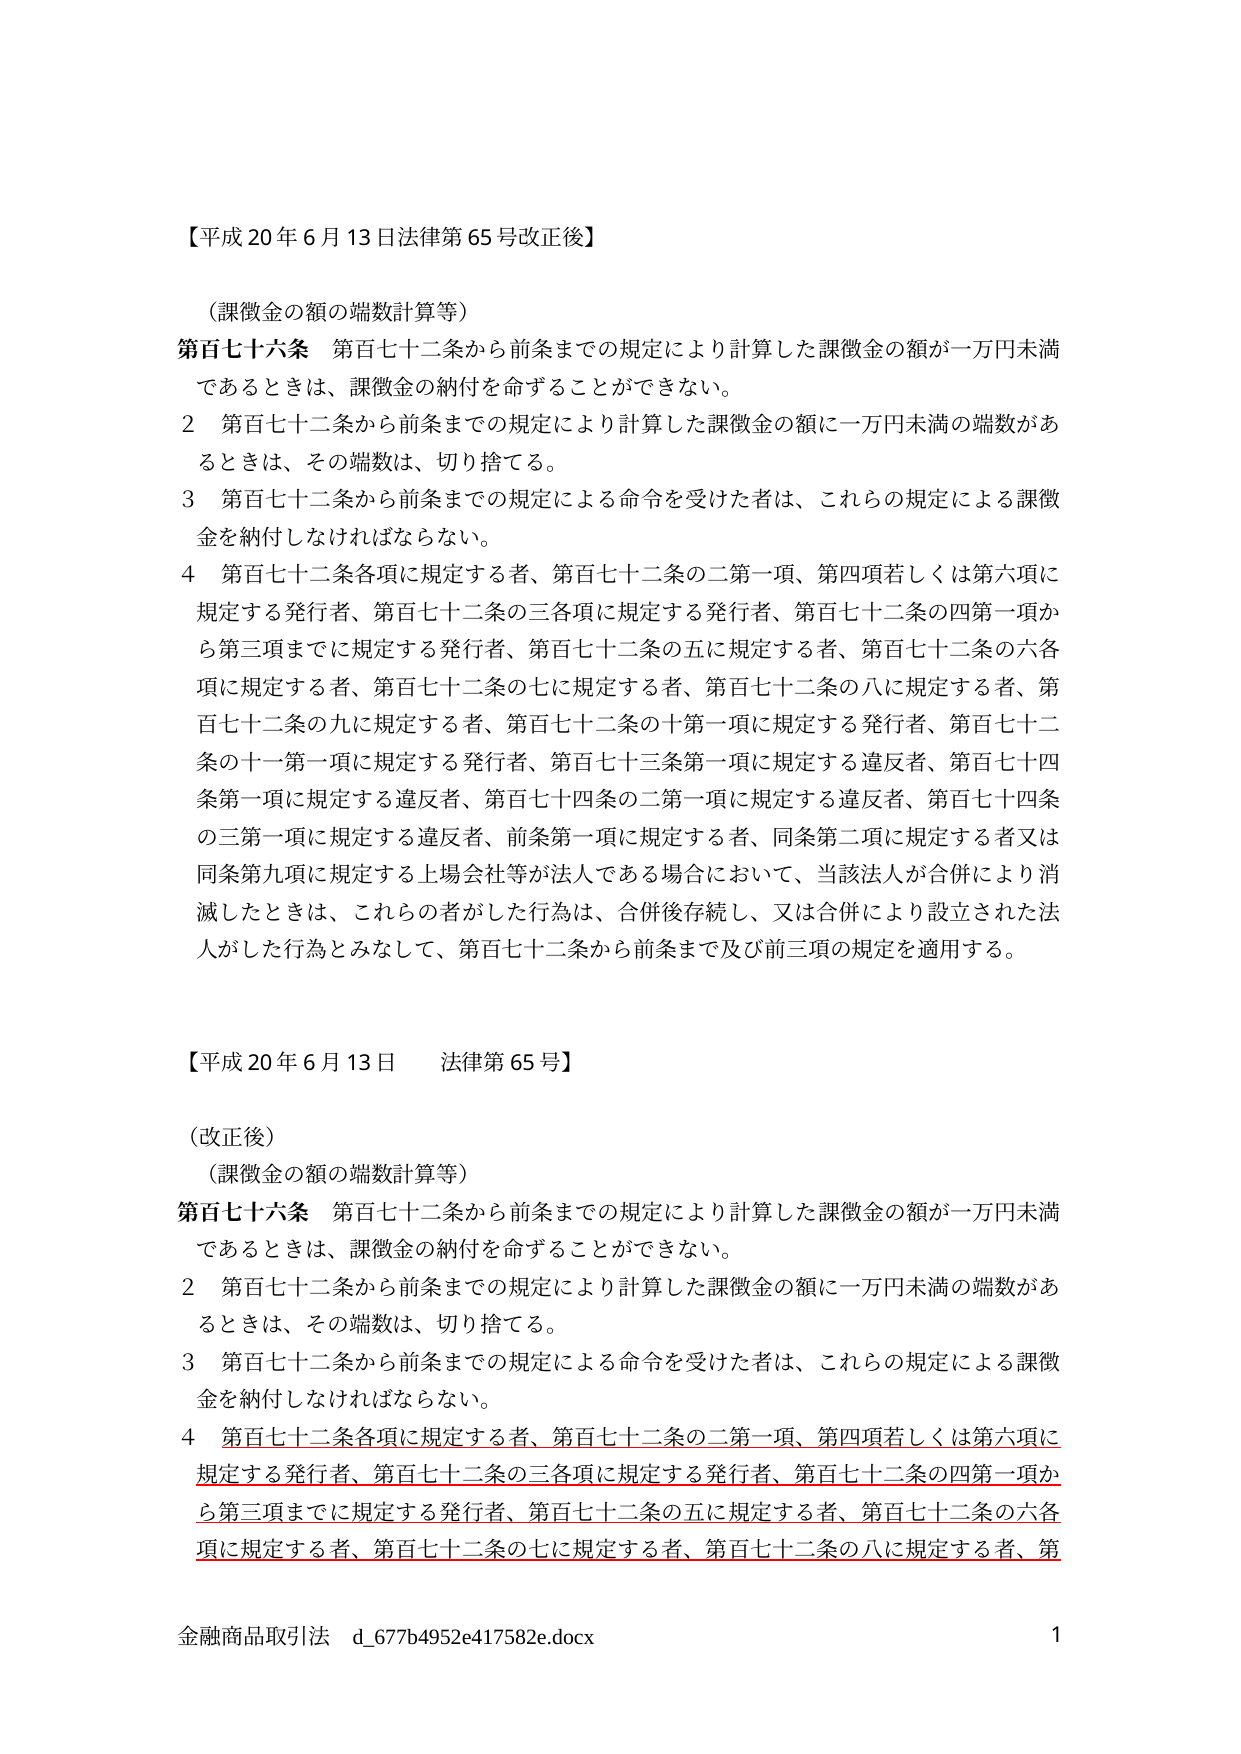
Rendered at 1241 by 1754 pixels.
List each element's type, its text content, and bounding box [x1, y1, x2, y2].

text ２ 第百七十二条から前条までの規定により計算した課徴金の額に一万円未満の端数があるときは、その端数は、切り捨てる。 [177, 1267, 1063, 1342]
text （課徴金の額の端数計算等） [196, 1154, 1063, 1192]
text 第百七十六条 第百七十二条から前条までの規定により計算した課徴金の額が一万円未満であるときは、課徴金の納付を命ずることができない。 [177, 1192, 1063, 1267]
text 第百七十六条 第百七十二条から前条までの規定により計算した課徴金の額が一万円未満であるときは、課徴金の納付を命ずることができない。 [177, 329, 1063, 404]
text 【平成20年6月13日法律第65号改正後】 [177, 217, 1063, 254]
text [177, 1417, 1063, 1567]
text ２ 第百七十二条から前条までの規定により計算した課徴金の額に一万円未満の端数があるときは、その端数は、切り捨てる。 [177, 404, 1063, 479]
text （改正後） [177, 1117, 1063, 1154]
text ３ 第百七十二条から前条までの規定による命令を受けた者は、これらの規定による課徴金を納付しなければならない。 [177, 479, 1063, 554]
text ３ 第百七十二条から前条までの規定による命令を受けた者は、これらの規定による課徴金を納付しなければならない。 [177, 1342, 1063, 1417]
text 【平成20年6月13日 法律第65号】 [177, 1042, 1063, 1079]
text （課徴金の額の端数計算等） [196, 292, 1063, 329]
